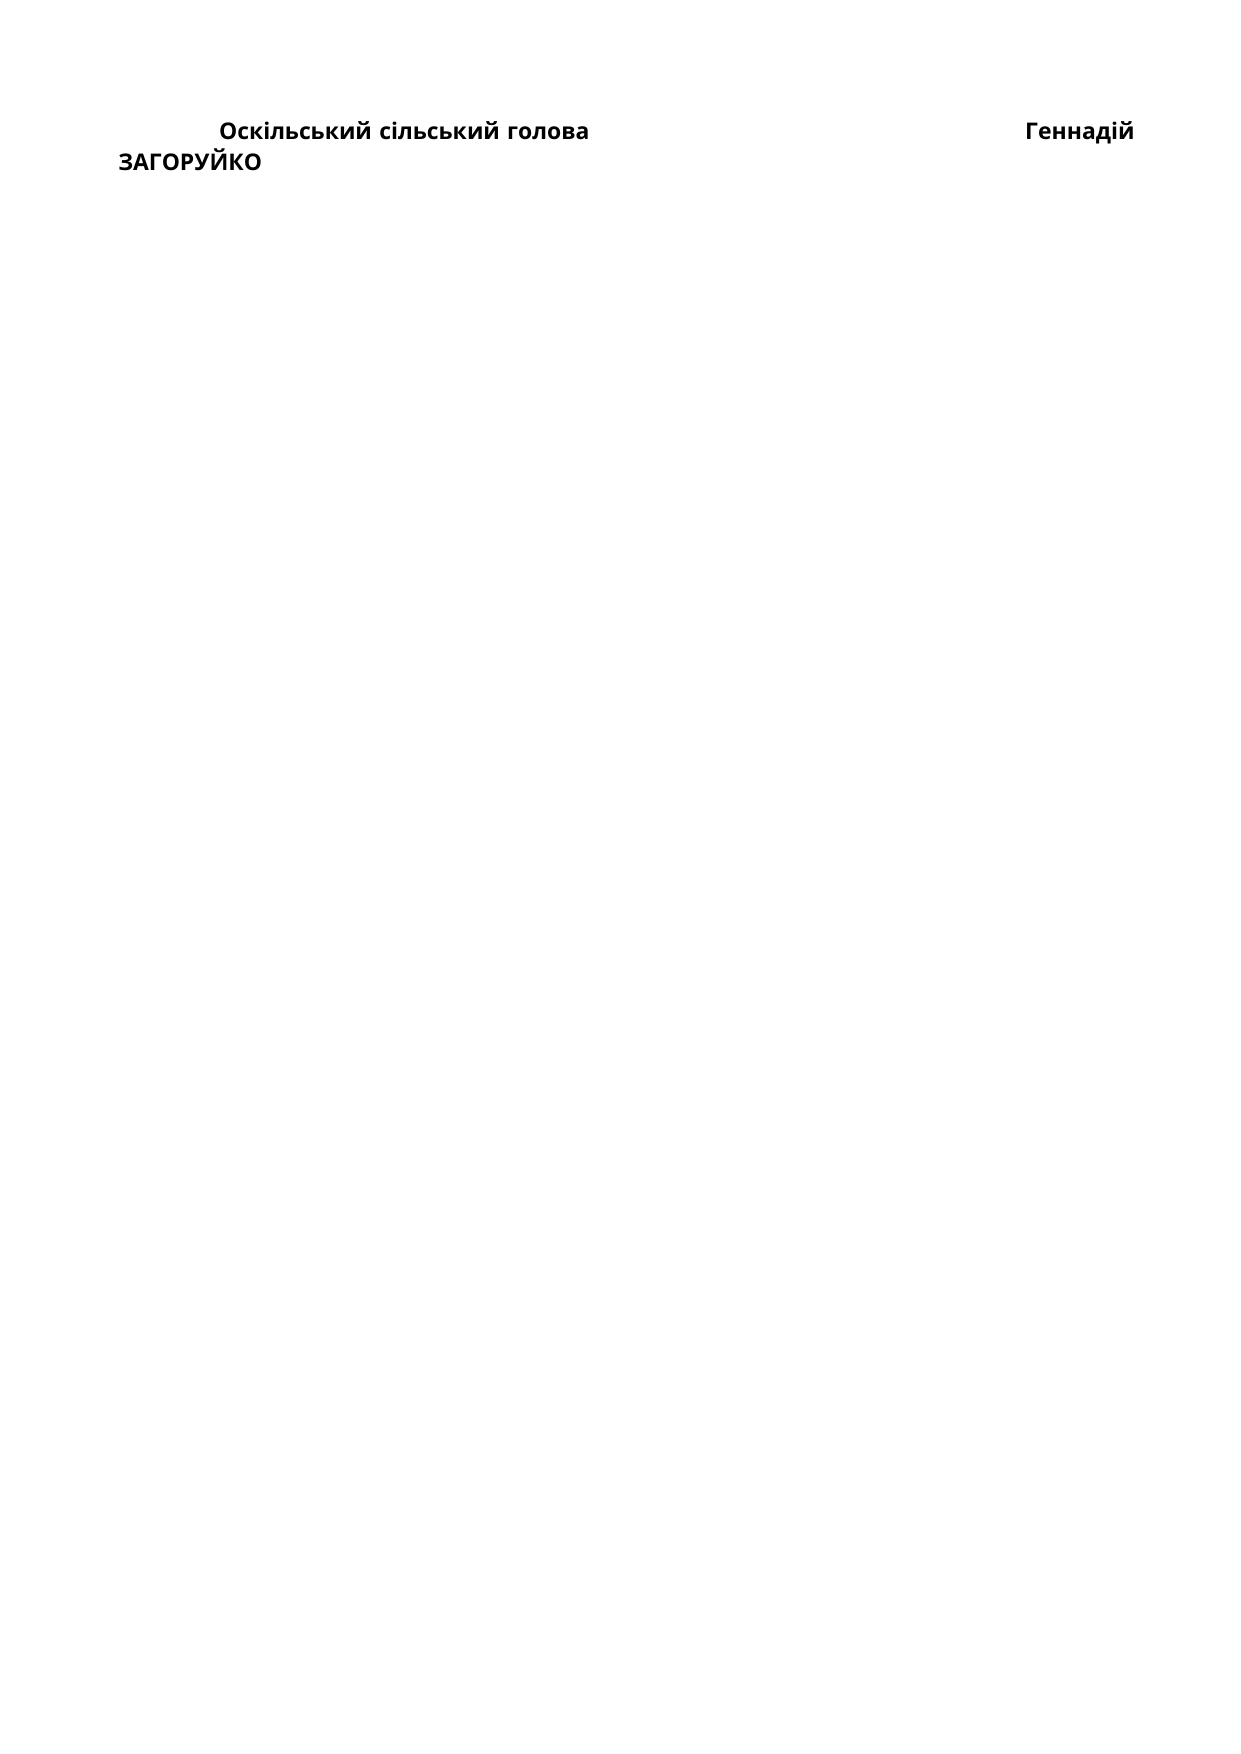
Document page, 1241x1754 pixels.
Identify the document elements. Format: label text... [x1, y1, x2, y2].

text Оскільський сільський голова Геннадій ЗАГОРУЙКО [118, 115, 1137, 177]
